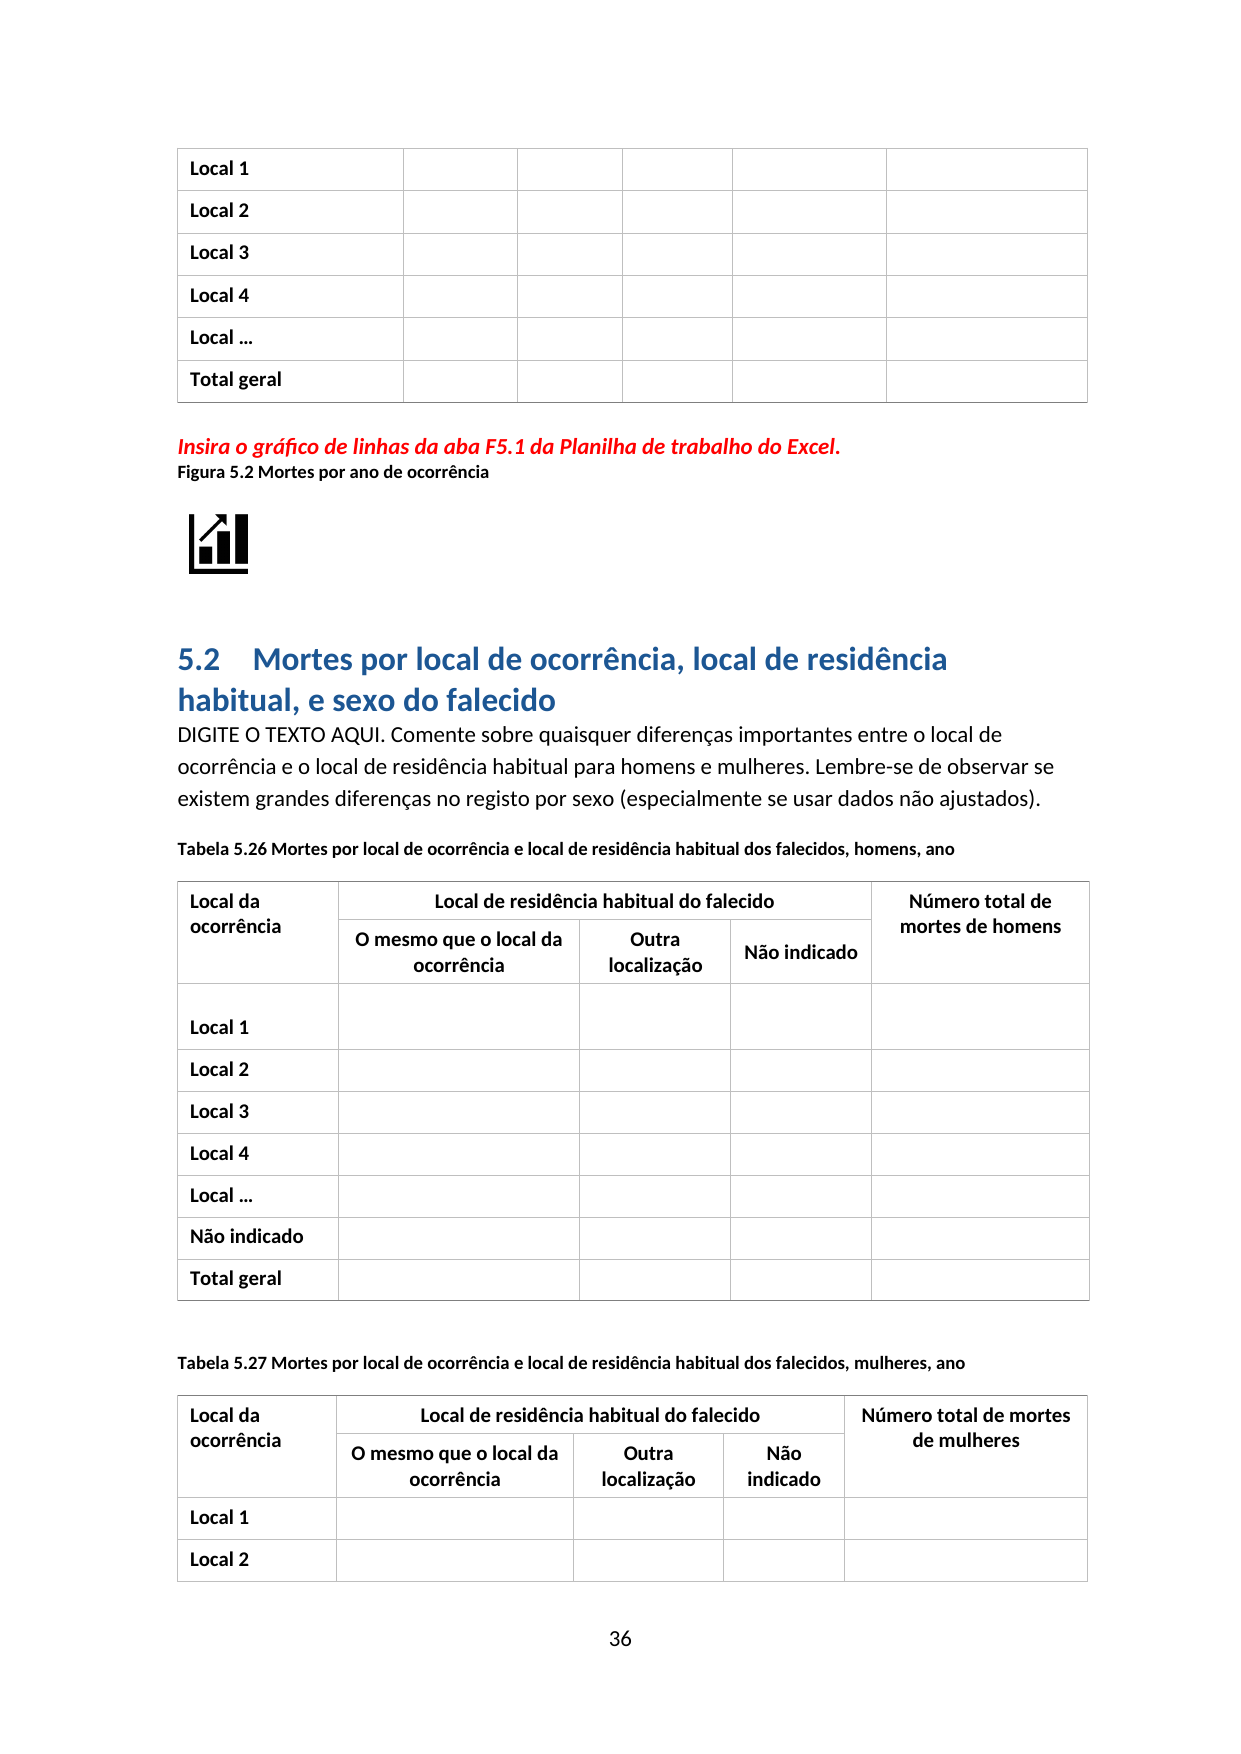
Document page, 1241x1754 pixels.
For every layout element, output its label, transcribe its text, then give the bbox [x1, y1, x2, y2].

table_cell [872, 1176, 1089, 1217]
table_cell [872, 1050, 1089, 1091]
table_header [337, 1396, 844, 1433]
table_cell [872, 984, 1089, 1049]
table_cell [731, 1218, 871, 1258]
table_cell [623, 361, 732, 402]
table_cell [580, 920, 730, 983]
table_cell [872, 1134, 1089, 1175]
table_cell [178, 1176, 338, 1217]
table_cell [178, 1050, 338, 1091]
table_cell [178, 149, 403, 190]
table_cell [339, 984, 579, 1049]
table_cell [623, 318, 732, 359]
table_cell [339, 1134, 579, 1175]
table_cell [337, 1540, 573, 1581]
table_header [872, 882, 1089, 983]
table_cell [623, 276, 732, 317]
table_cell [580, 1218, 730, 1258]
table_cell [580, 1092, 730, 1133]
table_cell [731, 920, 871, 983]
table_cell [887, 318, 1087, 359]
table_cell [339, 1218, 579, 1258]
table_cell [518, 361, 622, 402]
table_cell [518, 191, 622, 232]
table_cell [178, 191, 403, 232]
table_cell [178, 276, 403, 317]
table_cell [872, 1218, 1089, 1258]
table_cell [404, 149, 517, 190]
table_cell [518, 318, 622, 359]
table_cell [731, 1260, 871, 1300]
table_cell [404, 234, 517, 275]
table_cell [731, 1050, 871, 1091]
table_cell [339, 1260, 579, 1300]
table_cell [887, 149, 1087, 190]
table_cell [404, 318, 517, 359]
subtitle 5.2 Mortes por local de ocorrência, local de residência habitual, e sexo do falecido [177, 638, 1063, 720]
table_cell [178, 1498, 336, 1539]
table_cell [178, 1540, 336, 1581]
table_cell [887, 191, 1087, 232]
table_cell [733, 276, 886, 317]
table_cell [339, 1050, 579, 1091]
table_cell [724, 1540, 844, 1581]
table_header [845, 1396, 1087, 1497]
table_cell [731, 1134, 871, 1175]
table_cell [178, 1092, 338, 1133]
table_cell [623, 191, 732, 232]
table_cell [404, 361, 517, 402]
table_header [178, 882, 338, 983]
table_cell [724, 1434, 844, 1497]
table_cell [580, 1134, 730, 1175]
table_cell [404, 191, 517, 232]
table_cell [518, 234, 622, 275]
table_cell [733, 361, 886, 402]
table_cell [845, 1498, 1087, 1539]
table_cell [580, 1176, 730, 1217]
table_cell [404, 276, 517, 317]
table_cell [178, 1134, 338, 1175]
picture [177, 503, 259, 585]
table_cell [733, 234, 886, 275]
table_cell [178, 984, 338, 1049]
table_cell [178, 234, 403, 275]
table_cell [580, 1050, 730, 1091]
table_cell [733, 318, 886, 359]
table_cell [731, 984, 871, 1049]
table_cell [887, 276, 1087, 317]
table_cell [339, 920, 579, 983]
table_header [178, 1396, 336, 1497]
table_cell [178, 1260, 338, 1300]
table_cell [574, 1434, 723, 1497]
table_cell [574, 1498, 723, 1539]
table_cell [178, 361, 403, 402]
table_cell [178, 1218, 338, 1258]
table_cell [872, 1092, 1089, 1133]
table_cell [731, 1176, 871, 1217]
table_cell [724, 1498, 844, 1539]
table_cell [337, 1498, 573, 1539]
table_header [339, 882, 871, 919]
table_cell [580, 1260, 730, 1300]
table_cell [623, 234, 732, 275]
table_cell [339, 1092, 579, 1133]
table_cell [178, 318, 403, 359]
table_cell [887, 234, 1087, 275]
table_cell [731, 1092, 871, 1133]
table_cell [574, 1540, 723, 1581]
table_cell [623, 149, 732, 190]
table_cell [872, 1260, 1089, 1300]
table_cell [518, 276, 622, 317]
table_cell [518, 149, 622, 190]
text Insira o gráfico de linhas da aba F5.1 da Planilha de trabalho do Excel. [177, 432, 1063, 460]
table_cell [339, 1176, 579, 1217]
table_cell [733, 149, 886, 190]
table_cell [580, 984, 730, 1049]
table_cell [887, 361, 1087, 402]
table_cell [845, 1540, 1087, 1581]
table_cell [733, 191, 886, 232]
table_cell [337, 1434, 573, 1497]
